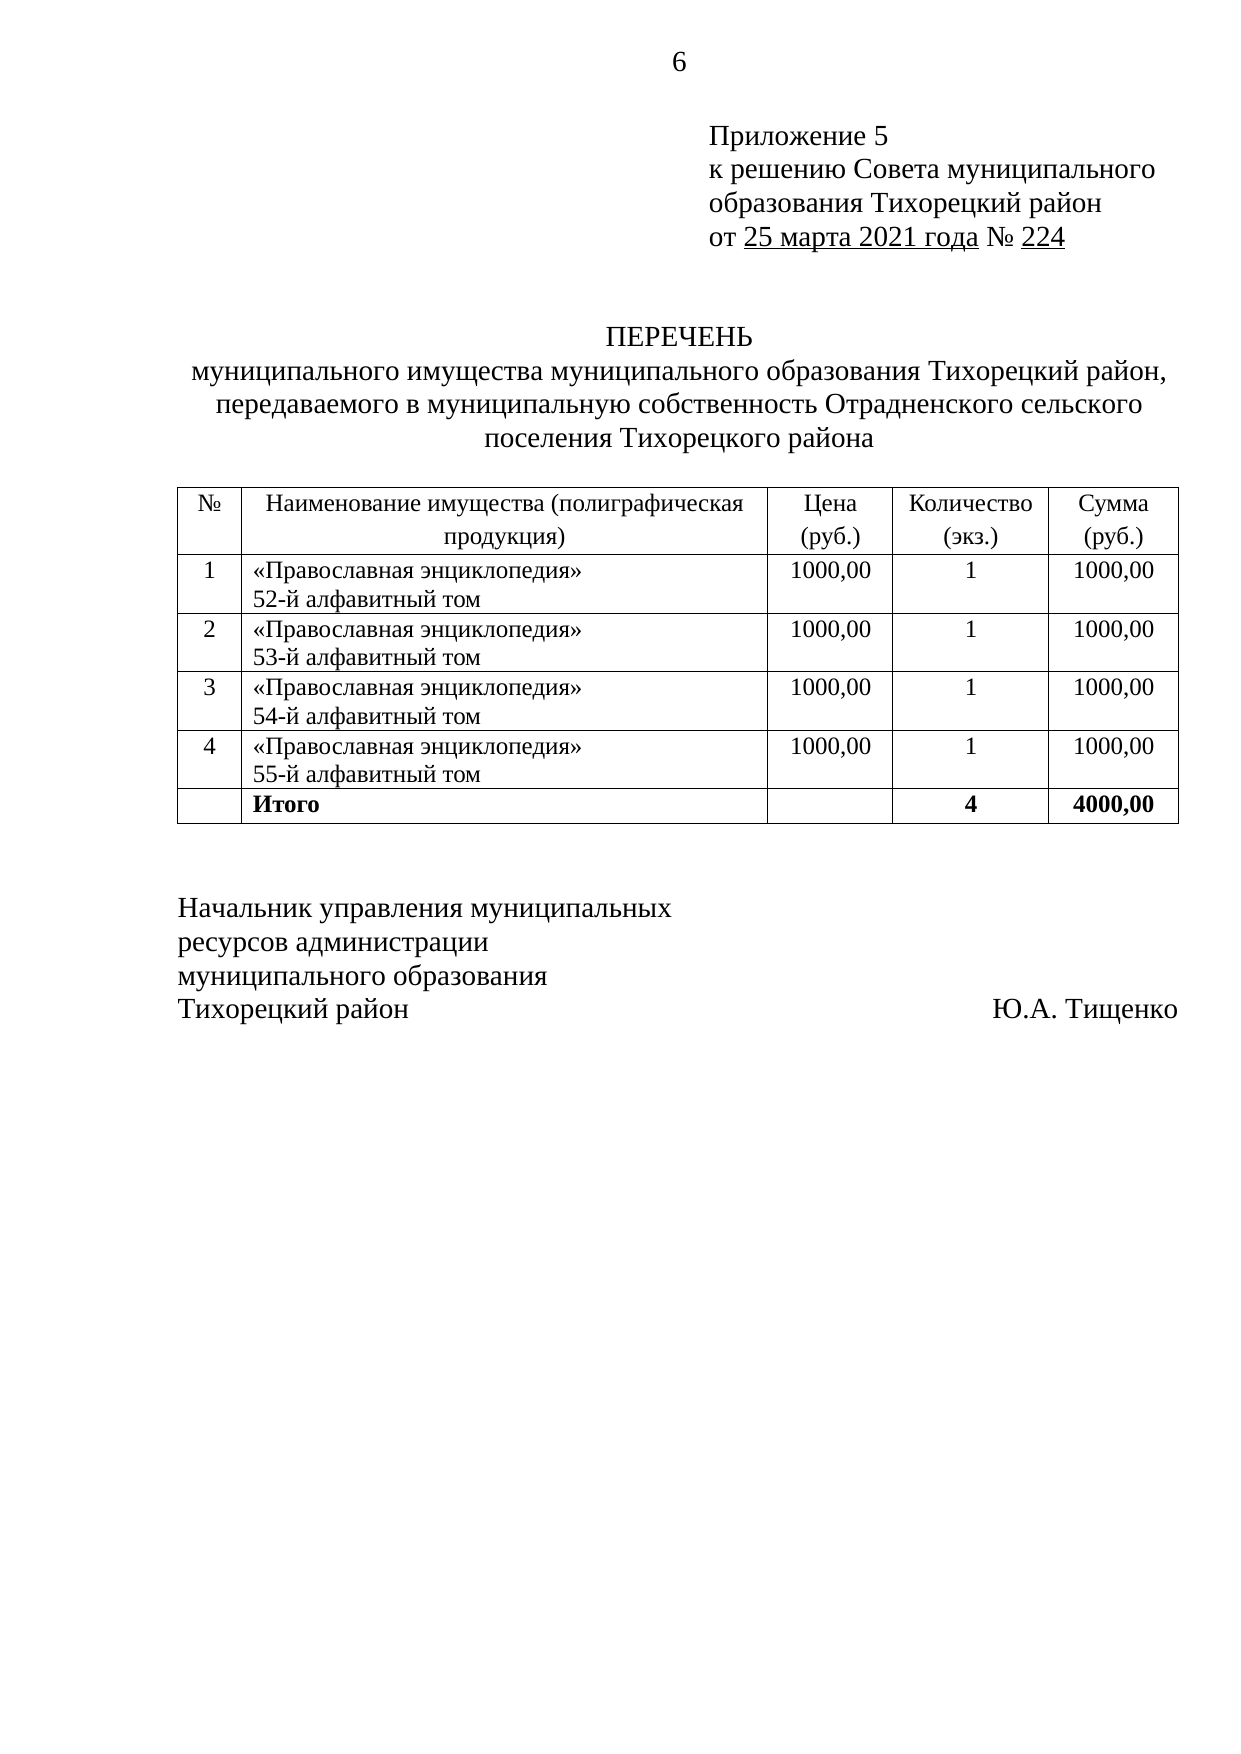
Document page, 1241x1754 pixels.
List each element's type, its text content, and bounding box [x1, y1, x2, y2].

text Тихорецкий район Ю.А. Тищенко [177, 991, 1181, 1025]
text образования Тихорецкий район [709, 185, 1181, 219]
table_cell 1 [893, 555, 1048, 613]
table_cell 1000,00 [1049, 614, 1178, 671]
table_cell 1 [893, 614, 1048, 671]
text Начальник управления муниципальных [177, 891, 1181, 924]
table_header Количество (экз.) [893, 488, 1048, 554]
table_cell «Православная энциклопедия» 52-й алфавитный том [242, 555, 767, 613]
table_header Сумма (руб.) [1049, 488, 1178, 554]
table_cell 1000,00 [768, 555, 892, 613]
table_cell 1 [178, 555, 241, 613]
text к решению Совета муниципального [709, 152, 1181, 185]
table_cell 3 [178, 672, 241, 730]
text муниципального имущества муниципального образования Тихорецкий район, передаваемого в муниципальную собственность Отрадненского сельского поселения Тихорецкого района [177, 353, 1181, 453]
table_cell «Православная энциклопедия» 54-й алфавитный том [242, 672, 767, 730]
table_cell 1000,00 [1049, 555, 1178, 613]
table_cell 4000,00 [1049, 789, 1178, 822]
table_cell «Православная энциклопедия» 53-й алфавитный том [242, 614, 767, 671]
table_cell 1 [893, 672, 1048, 730]
table_cell 1000,00 [768, 672, 892, 730]
text Приложение 5 [709, 118, 1181, 152]
table_cell [768, 789, 892, 822]
table_cell Итого [242, 789, 767, 822]
table_header Наименование имущества (полиграфическая продукция) [242, 488, 767, 554]
table_header Цена (руб.) [768, 488, 892, 554]
table_cell 1 [893, 731, 1048, 788]
table_header № [178, 488, 241, 554]
text муниципального образования [177, 958, 1181, 991]
text от 25 марта 2021 года № 224 [709, 219, 1181, 252]
table_cell 1000,00 [1049, 672, 1178, 730]
table_cell [178, 789, 241, 822]
table_cell 1000,00 [1049, 731, 1178, 788]
table_cell 1000,00 [768, 614, 892, 671]
table_cell 4 [893, 789, 1048, 822]
table_cell 1000,00 [768, 731, 892, 788]
table_cell 2 [178, 614, 241, 671]
table_cell «Православная энциклопедия» 55-й алфавитный том [242, 731, 767, 788]
text ресурсов администрации [177, 924, 1181, 958]
text ПЕРЕЧЕНЬ [177, 319, 1181, 353]
table_cell 4 [178, 731, 241, 788]
